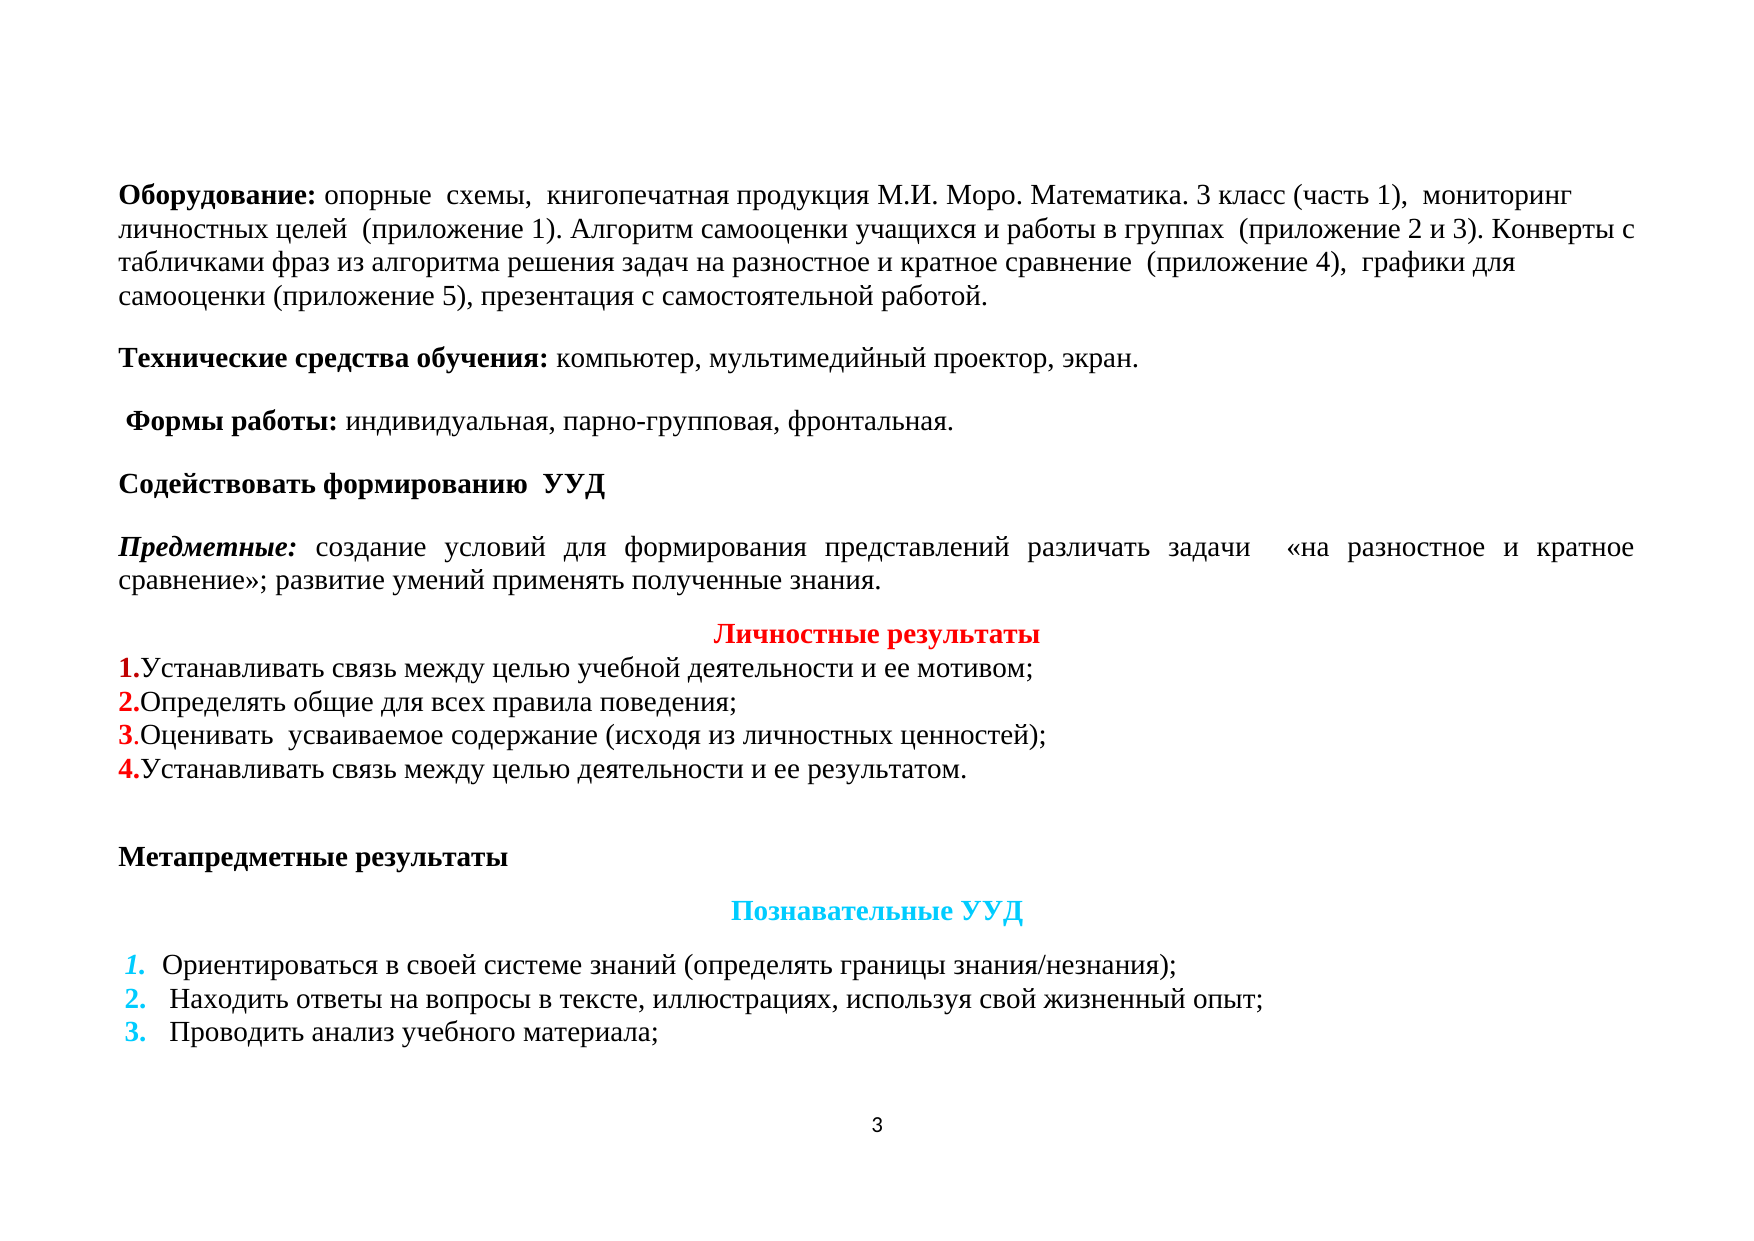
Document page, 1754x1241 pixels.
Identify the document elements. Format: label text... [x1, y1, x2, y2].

list Ориентироваться в своей системе знаний (определять границы знания/незнания); [124, 947, 1636, 981]
list Находить ответы на вопросы в тексте, иллюстрациях, используя свой жизненный опыт; [124, 981, 1636, 1014]
text Содействовать формированию УУД [118, 466, 1636, 499]
text Оборудование: опорные схемы, книгопечатная продукция М.И. Моро. Математика. 3 класс (часть 1), мониторинг личностных целей (приложение 1). Алгоритм самооценки учащихся и работы в группах (приложение 2 и 3). Конверты с табличками фраз из алгоритма решения задач на разностное и кратное сравнение (приложение 4), графики для самооценки (приложение 5), презентация с самостоятельной работой. [118, 177, 1636, 311]
text Познавательные УУД [118, 893, 1636, 927]
text 1.Устанавливать связь между целью учебной деятельности и ее мотивом; [118, 650, 1636, 684]
text Предметные: создание условий для формирования представлений различать задачи «на разностное и кратное сравнение»; развитие умений применять полученные знания. [118, 529, 1636, 596]
text 2.Определять общие для всех правила поведения; [118, 684, 1636, 717]
text 3.Оценивать усваиваемое содержание (исходя из личностных ценностей); [118, 717, 1636, 751]
text Метапредметные результаты [118, 839, 1636, 872]
text 4.Устанавливать связь между целью деятельности и ее результатом. [118, 751, 1636, 784]
text Личностные результаты [118, 617, 1636, 650]
text Формы работы: индивидуальная, парно-групповая, фронтальная. [118, 403, 1636, 437]
list Проводить анализ учебного материала; [124, 1014, 1636, 1048]
text Технические средства обучения: компьютер, мультимедийный проектор, экран. [118, 341, 1636, 374]
